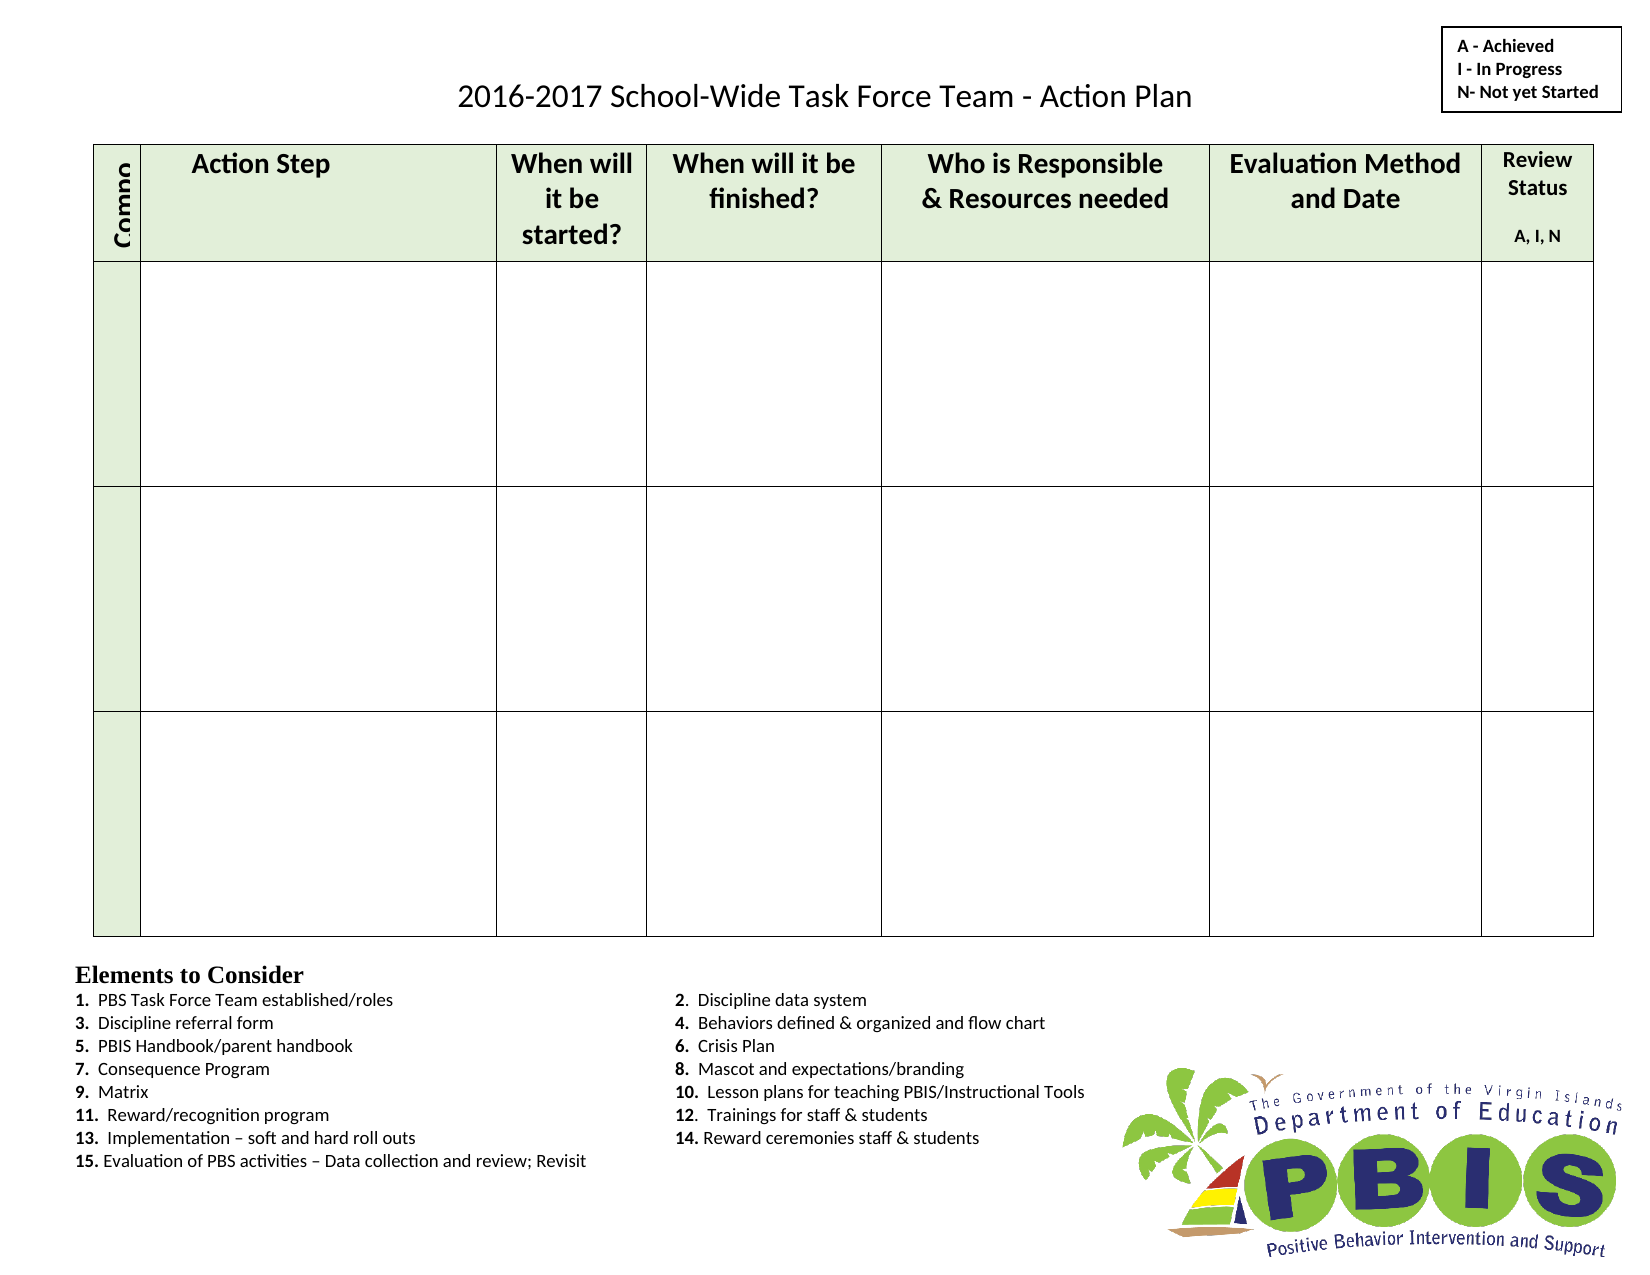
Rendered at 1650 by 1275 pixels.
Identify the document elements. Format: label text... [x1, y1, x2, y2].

table_cell [1210, 487, 1481, 711]
table_cell [497, 487, 646, 711]
table_cell [94, 712, 140, 936]
table_cell [141, 262, 496, 486]
table_cell [94, 262, 140, 486]
table_cell [497, 262, 646, 486]
picture [1122, 1068, 1622, 1257]
table_cell [647, 487, 881, 711]
table_header Action Step [141, 145, 496, 261]
table_cell [1482, 487, 1593, 711]
table_header Component [94, 145, 140, 261]
table_cell [94, 487, 140, 711]
table_header When will it be started? [497, 145, 646, 261]
table_cell [1482, 262, 1593, 486]
table_cell [1482, 712, 1593, 936]
table_cell [497, 712, 646, 936]
table_cell [882, 712, 1209, 936]
table_cell [141, 712, 496, 936]
table_header Who is Responsible & Resources needed [882, 145, 1209, 261]
table_header Review Status A, I, N [1482, 145, 1593, 261]
table_cell [882, 262, 1209, 486]
table_cell [647, 262, 881, 486]
table_header When will it be finished? [647, 145, 881, 261]
table_cell [141, 487, 496, 711]
table_cell [882, 487, 1209, 711]
table_cell [1210, 712, 1481, 936]
table_cell [647, 712, 881, 936]
table_cell [1210, 262, 1481, 486]
table_header Evaluation Method and Date [1210, 145, 1481, 261]
